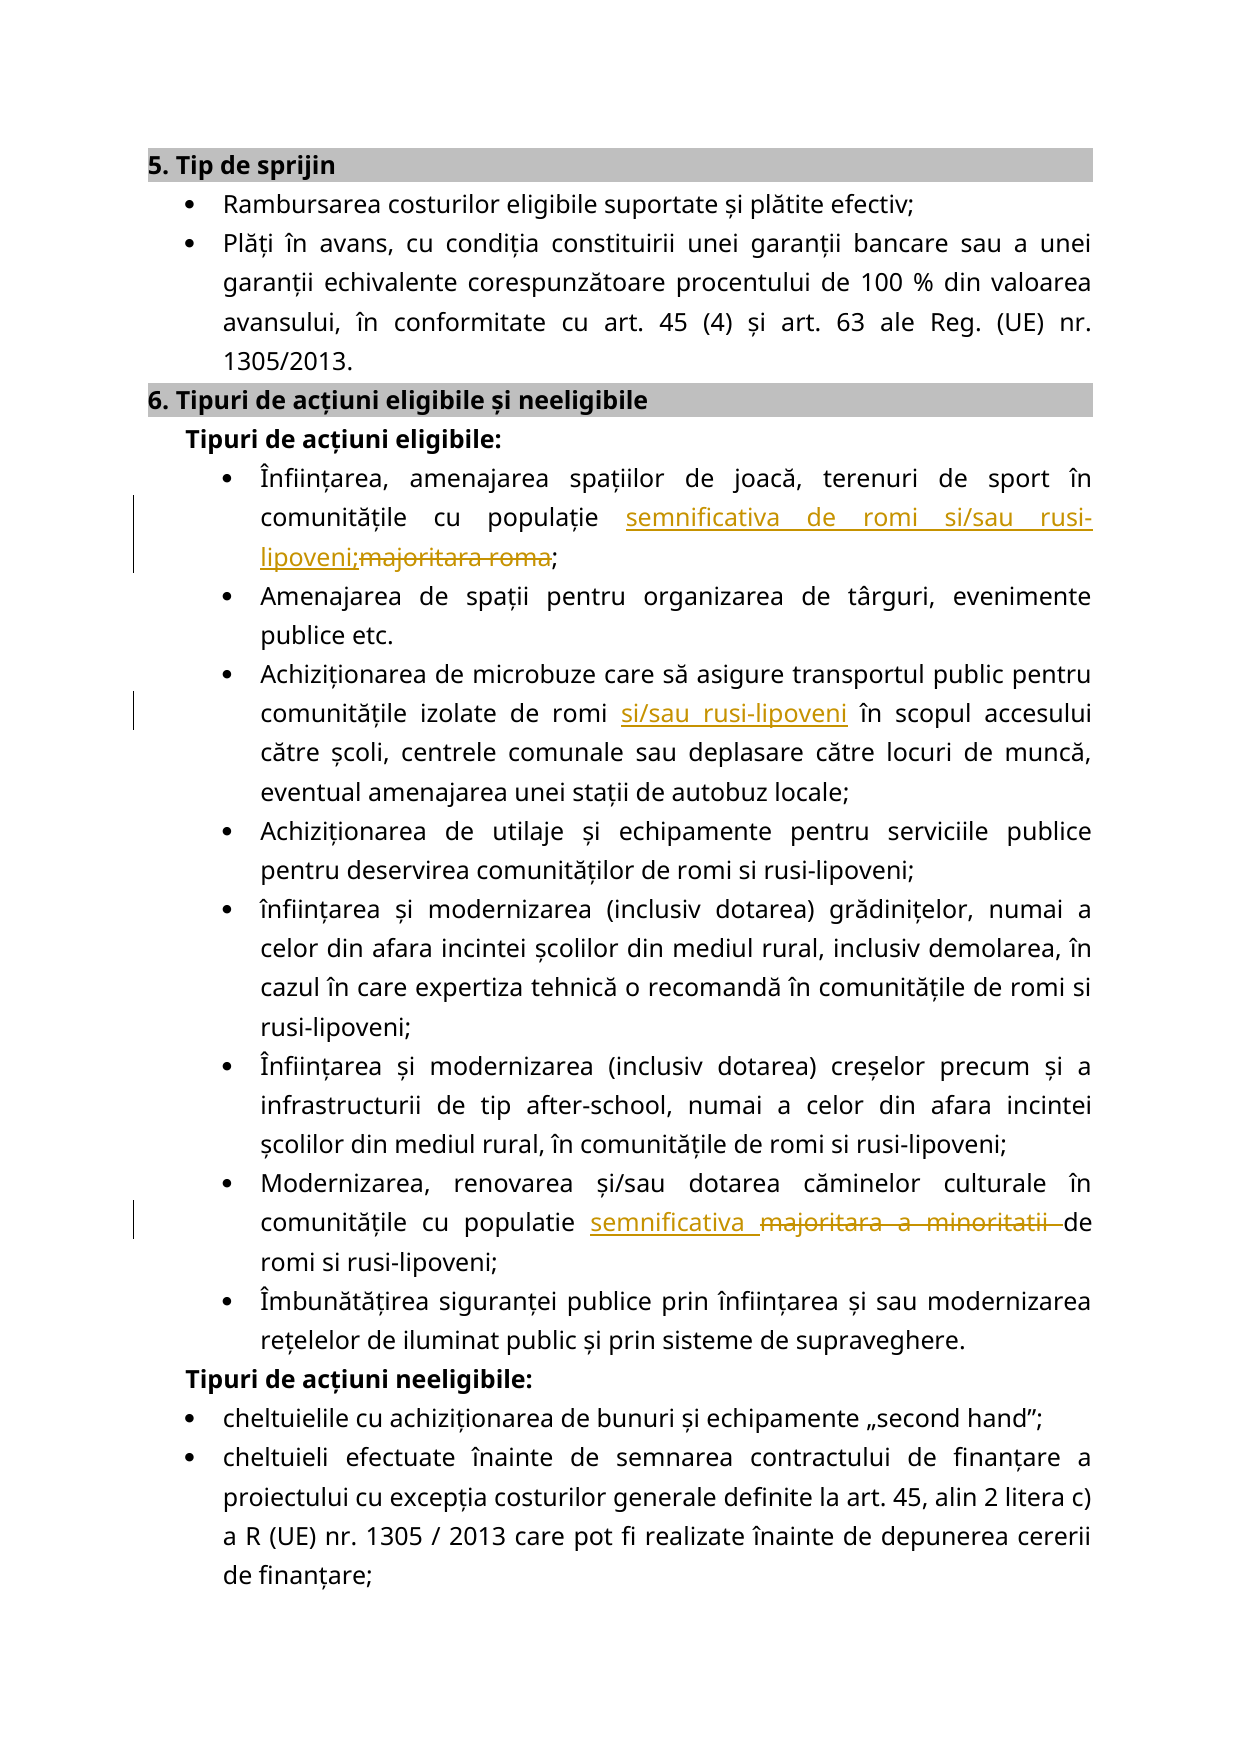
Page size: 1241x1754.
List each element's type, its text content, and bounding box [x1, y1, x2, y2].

list înființarea și modernizarea (inclusiv dotarea) grădinițelor, numai a celor din afara incintei școlilor din mediul rural, inclusiv demolarea, în cazul în care expertiza tehnică o recomandă în comunitățile de romi si rusi-lipoveni; [223, 892, 1093, 1043]
list Plăți în avans, cu condiția constituirii unei garanții bancare sau a unei garanții echivalente corespunzătoare procentului de 100 % din valoarea avansului, în conformitate cu art. 45 (4) și art. 63 ale Reg. (UE) nr. 1305/2013. [185, 226, 1093, 377]
text 6. Tipuri de acțiuni eligibile și neeligibile [148, 383, 1093, 417]
list Achiziționarea de microbuze care să asigure transportul public pentru comunitățile izolate de romi în scopul accesului către școli, centrele comunale sau deplasare către locuri de muncă, eventual amenajarea unei stații de autobuz locale; [223, 657, 1093, 808]
list Modernizarea, renovarea și/sau dotarea căminelor culturale în comunitățile cu populatie de romi si rusi-lipoveni; [223, 1166, 1093, 1278]
list Achiziționarea de utilaje și echipamente pentru serviciile publice pentru deservirea comunităților de romi si rusi-lipoveni; [223, 813, 1093, 887]
list Înființarea și modernizarea (inclusiv dotarea) creșelor precum și a infrastructurii de tip after-school, numai a celor din afara incintei școlilor din mediul rural, în comunitățile de romi si rusi-lipoveni; [223, 1048, 1093, 1161]
list Înființarea, amenajarea spațiilor de joacă, terenuri de sport în comunitățile cu populație ; [223, 461, 1093, 573]
list Rambursarea costurilor eligibile suportate și plătite efectiv; [185, 187, 1093, 221]
text Tipuri de acțiuni neeligibile: [185, 1362, 1093, 1396]
text Tipuri de acțiuni eligibile: [185, 422, 1093, 456]
list cheltuieli efectuate înainte de semnarea contractului de finanțare a proiectului cu excepția costurilor generale definite la art. 45, alin 2 litera c) a R (UE) nr. 1305 / 2013 care pot fi realizate înainte de depunerea cererii de finanțare; [185, 1440, 1093, 1592]
list Amenajarea de spații pentru organizarea de târguri, evenimente publice etc. [223, 578, 1093, 652]
list cheltuielile cu achiziționarea de bunuri și echipamente „second hand”; [185, 1401, 1093, 1435]
list Îmbunătățirea siguranței publice prin înființarea și sau modernizarea rețelelor de iluminat public și prin sisteme de supraveghere. [223, 1283, 1093, 1357]
text 5. Tip de sprijin [148, 148, 1093, 182]
